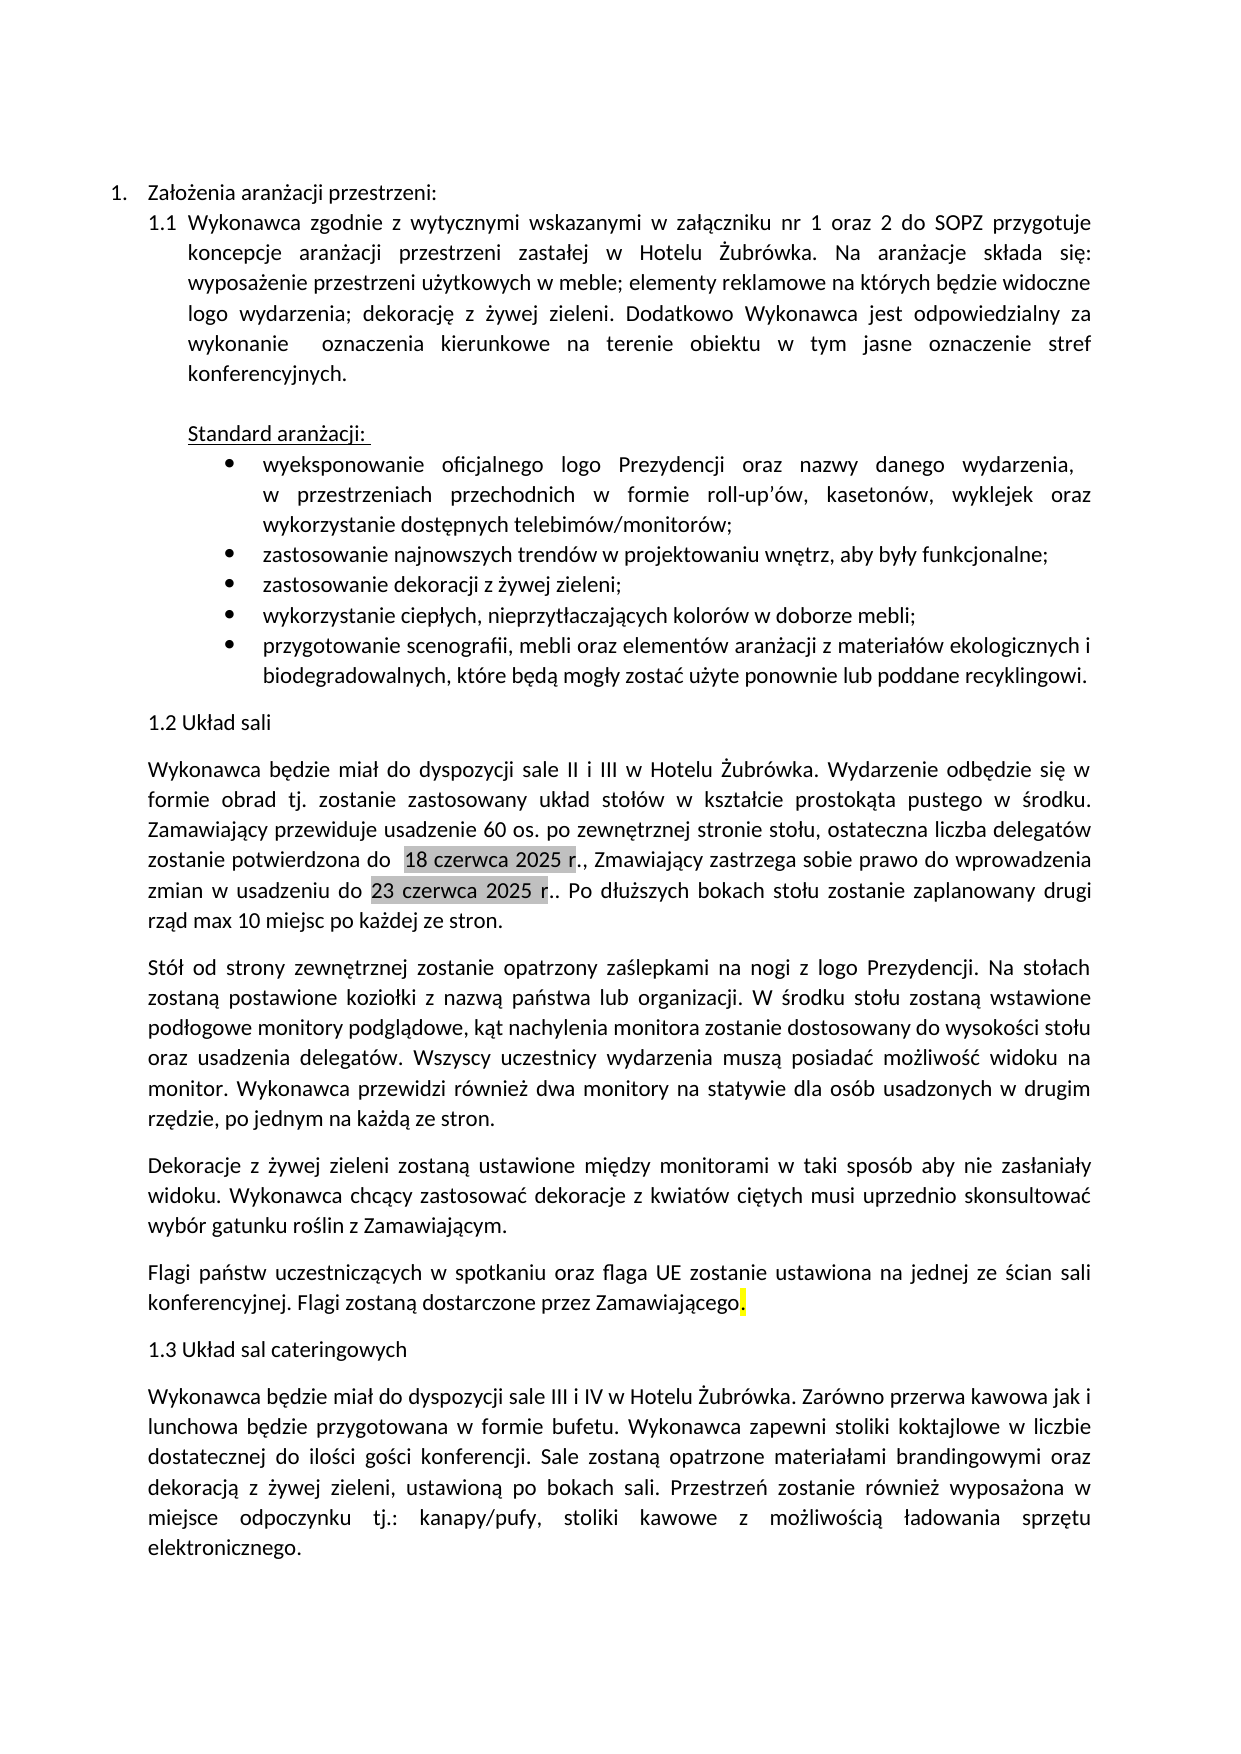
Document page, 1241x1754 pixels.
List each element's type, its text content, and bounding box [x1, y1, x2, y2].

text Dekoracje z żywej zieleni zostaną ustawione między monitorami w taki sposób aby nie zasłaniały widoku. Wykonawca chcący zastosować dekoracje z kwiatów ciętych musi uprzednio skonsultować wybór gatunku roślin z Zamawiającym. [148, 1151, 1093, 1239]
list Założenia aranżacji przestrzeni: [110, 178, 1093, 206]
list wyeksponowanie oficjalnego logo Prezydencji oraz nazwy danego wydarzenia, w przestrzeniach przechodnich w formie roll-up’ów, kasetonów, wyklejek oraz wykorzystanie dostępnych telebimów/monitorów; [225, 450, 1093, 538]
list Wykonawca zgodnie z wytycznymi wskazanymi w załączniku nr 1 oraz 2 do SOPZ przygotuje koncepcje aranżacji przestrzeni zastałej w Hotelu Żubrówka. Na aranżacje składa się: wyposażenie przestrzeni użytkowych w meble; elementy reklamowe na których będzie widoczne logo wydarzenia; dekorację z żywej zieleni. Dodatkowo Wykonawca jest odpowiedzialny za wykonanie oznaczenia kierunkowe na terenie obiektu w tym jasne oznaczenie stref konferencyjnych. [148, 208, 1093, 387]
text Stół od strony zewnętrznej zostanie opatrzony zaślepkami na nogi z logo Prezydencji. Na stołach zostaną postawione koziołki z nazwą państwa lub organizacji. W środku stołu zostaną wstawione podłogowe monitory podglądowe, kąt nachylenia monitora zostanie dostosowany do wysokości stołu oraz usadzenia delegatów. Wszyscy uczestnicy wydarzenia muszą posiadać możliwość widoku na monitor. Wykonawca przewidzi również dwa monitory na statywie dla osób usadzonych w drugim rzędzie, po jednym na każdą ze stron. [148, 953, 1093, 1132]
list zastosowanie dekoracji z żywej zieleni; [225, 571, 1093, 598]
text Wykonawca będzie miał do dyspozycji sale II i III w Hotelu Żubrówka. Wydarzenie odbędzie się w formie obrad tj. zostanie zastosowany układ stołów w kształcie prostokąta pustego w środku. Zamawiający przewiduje usadzenie 60 os. po zewnętrznej stronie stołu, ostateczna liczba delegatów zostanie potwierdzona do 18 czerwca 2025 r., Zmawiający zastrzega sobie prawo do wprowadzenia zmian w usadzeniu do 23 czerwca 2025 r.. Po dłuższych bokach stołu zostanie zaplanowany drugi rząd max 10 miejsc po każdej ze stron. [148, 755, 1093, 934]
list przygotowanie scenografii, mebli oraz elementów aranżacji z materiałów ekologicznych i biodegradowalnych, które będą mogły zostać użyte ponownie lub poddane recyklingowi. [225, 631, 1093, 689]
text 1.3 Układ sal cateringowych [148, 1335, 1093, 1363]
list zastosowanie najnowszych trendów w projektowaniu wnętrz, aby były funkcjonalne; [225, 540, 1093, 568]
list wykorzystanie ciepłych, nieprzytłaczających kolorów w doborze mebli; [225, 601, 1093, 629]
text Wykonawca będzie miał do dyspozycji sale III i IV w Hotelu Żubrówka. Zarówno przerwa kawowa jak i lunchowa będzie przygotowana w formie bufetu. Wykonawca zapewni stoliki koktajlowe w liczbie dostatecznej do ilości gości konferencji. Sale zostaną opatrzone materiałami brandingowymi oraz dekoracją z żywej zieleni, ustawioną po bokach sali. Przestrzeń zostanie również wyposażona w miejsce odpoczynku tj.: kanapy/pufy, stoliki kawowe z możliwością ładowania sprzętu elektronicznego. [148, 1382, 1093, 1561]
text Flagi państw uczestniczących w spotkaniu oraz flaga UE zostanie ustawiona na jednej ze ścian sali konferencyjnej. Flagi zostaną dostarczone przez Zamawiającego. [148, 1258, 1093, 1316]
list Standard aranżacji: [188, 419, 1093, 447]
text 1.2 Układ sali [148, 708, 1093, 736]
